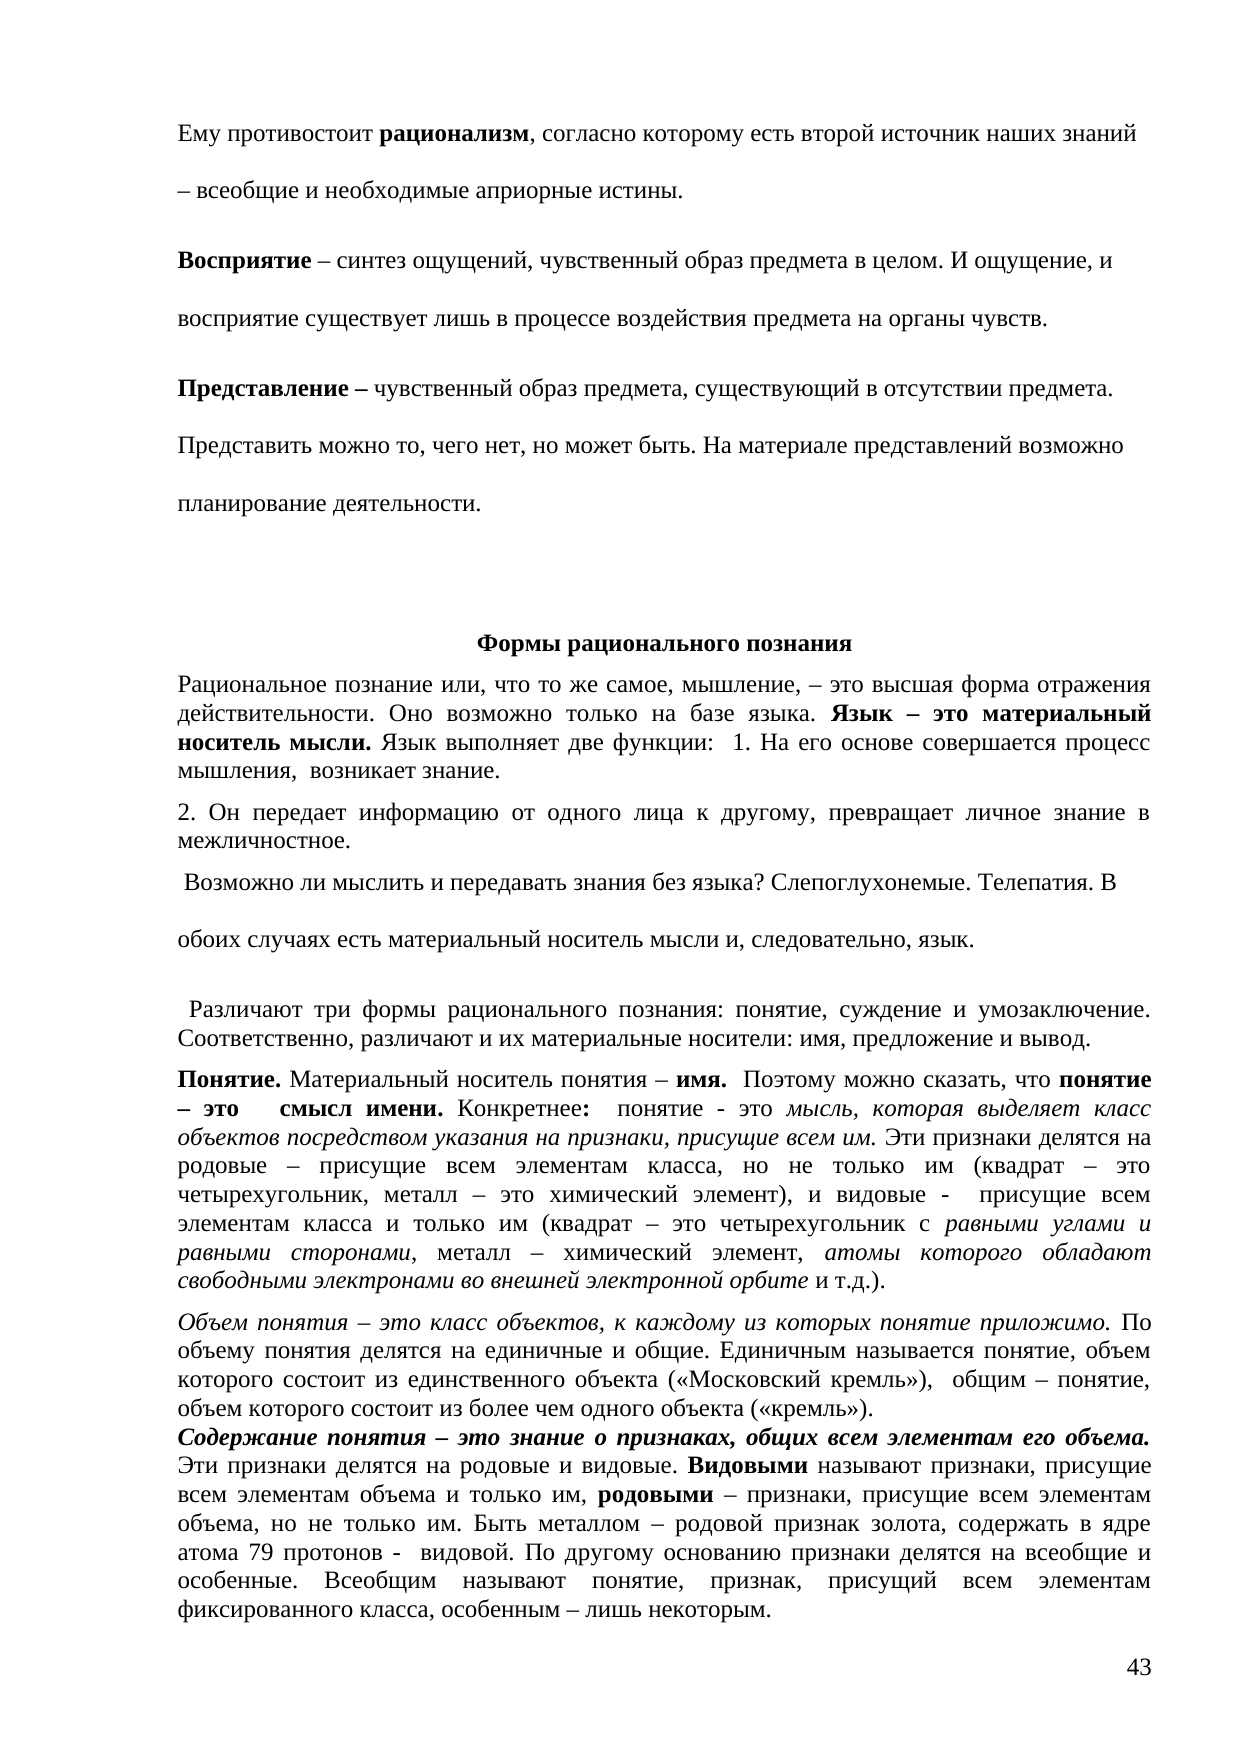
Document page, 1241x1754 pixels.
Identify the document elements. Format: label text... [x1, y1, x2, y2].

text Рациональное познание или, что то же самое, мышление, – это высшая форма отражения действительности. Оно возможно только на базе языка. Язык – это материальный носитель мысли. Язык выполняет две функции: 1. На его основе совершается процесс мышления, возникает знание. [177, 669, 1152, 784]
text Восприятие – синтез ощущений, чувственный образ предмета в целом. И ощущение, и восприятие существует лишь в процессе воздействия предмета на органы чувств. [177, 246, 1152, 332]
text Различают три формы рационального познания: понятие, суждение и умозаключение. Соответственно, различают и их материальные носители: имя, предложение и вывод. [177, 994, 1152, 1052]
text Объем понятия – это класс объектов, к каждому из которых понятие приложимо. По объему понятия делятся на единичные и общие. Единичным называется понятие, объем которого состоит из единственного объекта («Московский кремль»), общим – понятие, объем которого состоит из более чем одного объекта («кремль»). [177, 1307, 1152, 1422]
text Формы рационального познания [177, 628, 1152, 657]
text Содержание понятия – это знание о признаках, общих всем элементам его объема. Эти признаки делятся на родовые и видовые. Видовыми называют признаки, присущие всем элементам объема и только им, родовыми – признаки, присущие всем элементам объема, но не только им. Быть металлом – родовой признак золота, содержать в ядре атома 79 протонов - видовой. По другому основанию признаки делятся на всеобщие и особенные. Всеобщим называют понятие, признак, присущий всем элементам фиксированного класса, особенным – лишь некоторым. [177, 1422, 1152, 1623]
text Возможно ли мыслить и передавать знания без языка? Слепоглухонемые. Телепатия. В обоих случаях есть материальный носитель мысли и, следовательно, язык. [177, 867, 1152, 953]
text Понятие. Материальный носитель понятия – имя. Поэтому можно сказать, что понятие – это смысл имени. Конкретнее: понятие - это мысль, которая выделяет класс объектов посредством указания на признаки, присущие всем им. Эти признаки делятся на родовые – присущие всем элементам класса, но не только им (квадрат – это четырехугольник, металл – это химический элемент), и видовые - присущие всем элементам класса и только им (квадрат – это четырехугольник с равными углами и равными сторонами, металл – химический элемент, атомы которого обладают свободными электронами во внешней электронной орбите и т.д.). [177, 1064, 1152, 1294]
text 2. Он передает информацию от одного лица к другому, превращает личное знание в межличностное. [177, 797, 1152, 854]
text Представление – чувственный образ предмета, существующий в отсутствии предмета. Представить можно то, чего нет, но может быть. На материале представлений возможно планирование деятельности. [177, 373, 1152, 517]
text Ему противостоит рационализм, согласно которому есть второй источник наших знаний – всеобщие и необходимые априорные истины. [177, 118, 1152, 204]
